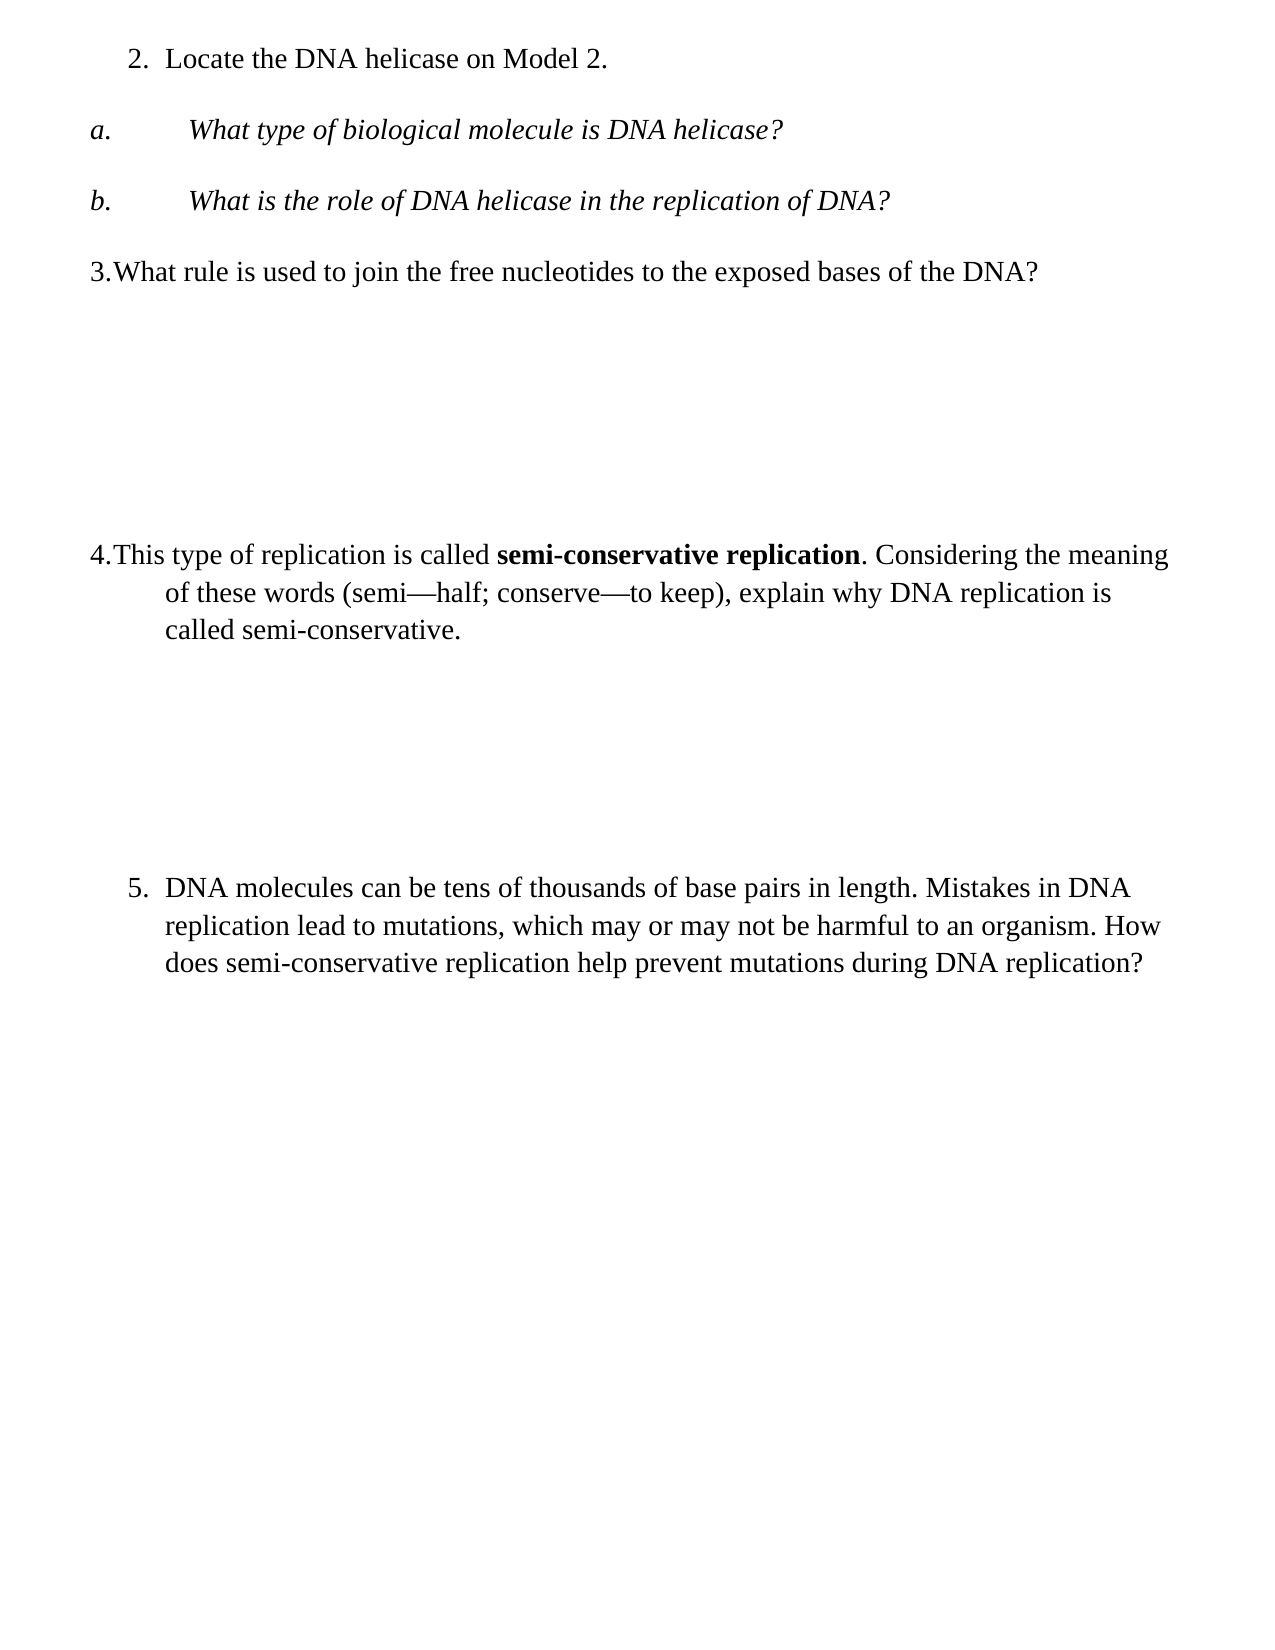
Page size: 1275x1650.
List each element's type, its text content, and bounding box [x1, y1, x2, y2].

list What is the role of DNA helicase in the replication of DNA? [90, 179, 1185, 217]
list This type of replication is called semi-conservative replication. Considering the meaning of these words (semi—half; conserve—to keep), explain why DNA replication is called semi-conservative. [90, 533, 1185, 646]
list What rule is used to join the free nucleotides to the exposed bases of the DNA? [90, 250, 1185, 287]
list DNA molecules can be tens of thousands of base pairs in length. Mistakes in DNA replication lead to mutations, which may or may not be harmful to an organism. How does semi-conservative replication help prevent mutations during DNA replication? [127, 867, 1185, 979]
list What type of biological molecule is DNA helicase? [90, 108, 1185, 146]
list Locate the DNA helicase on Model 2. [127, 37, 1185, 75]
